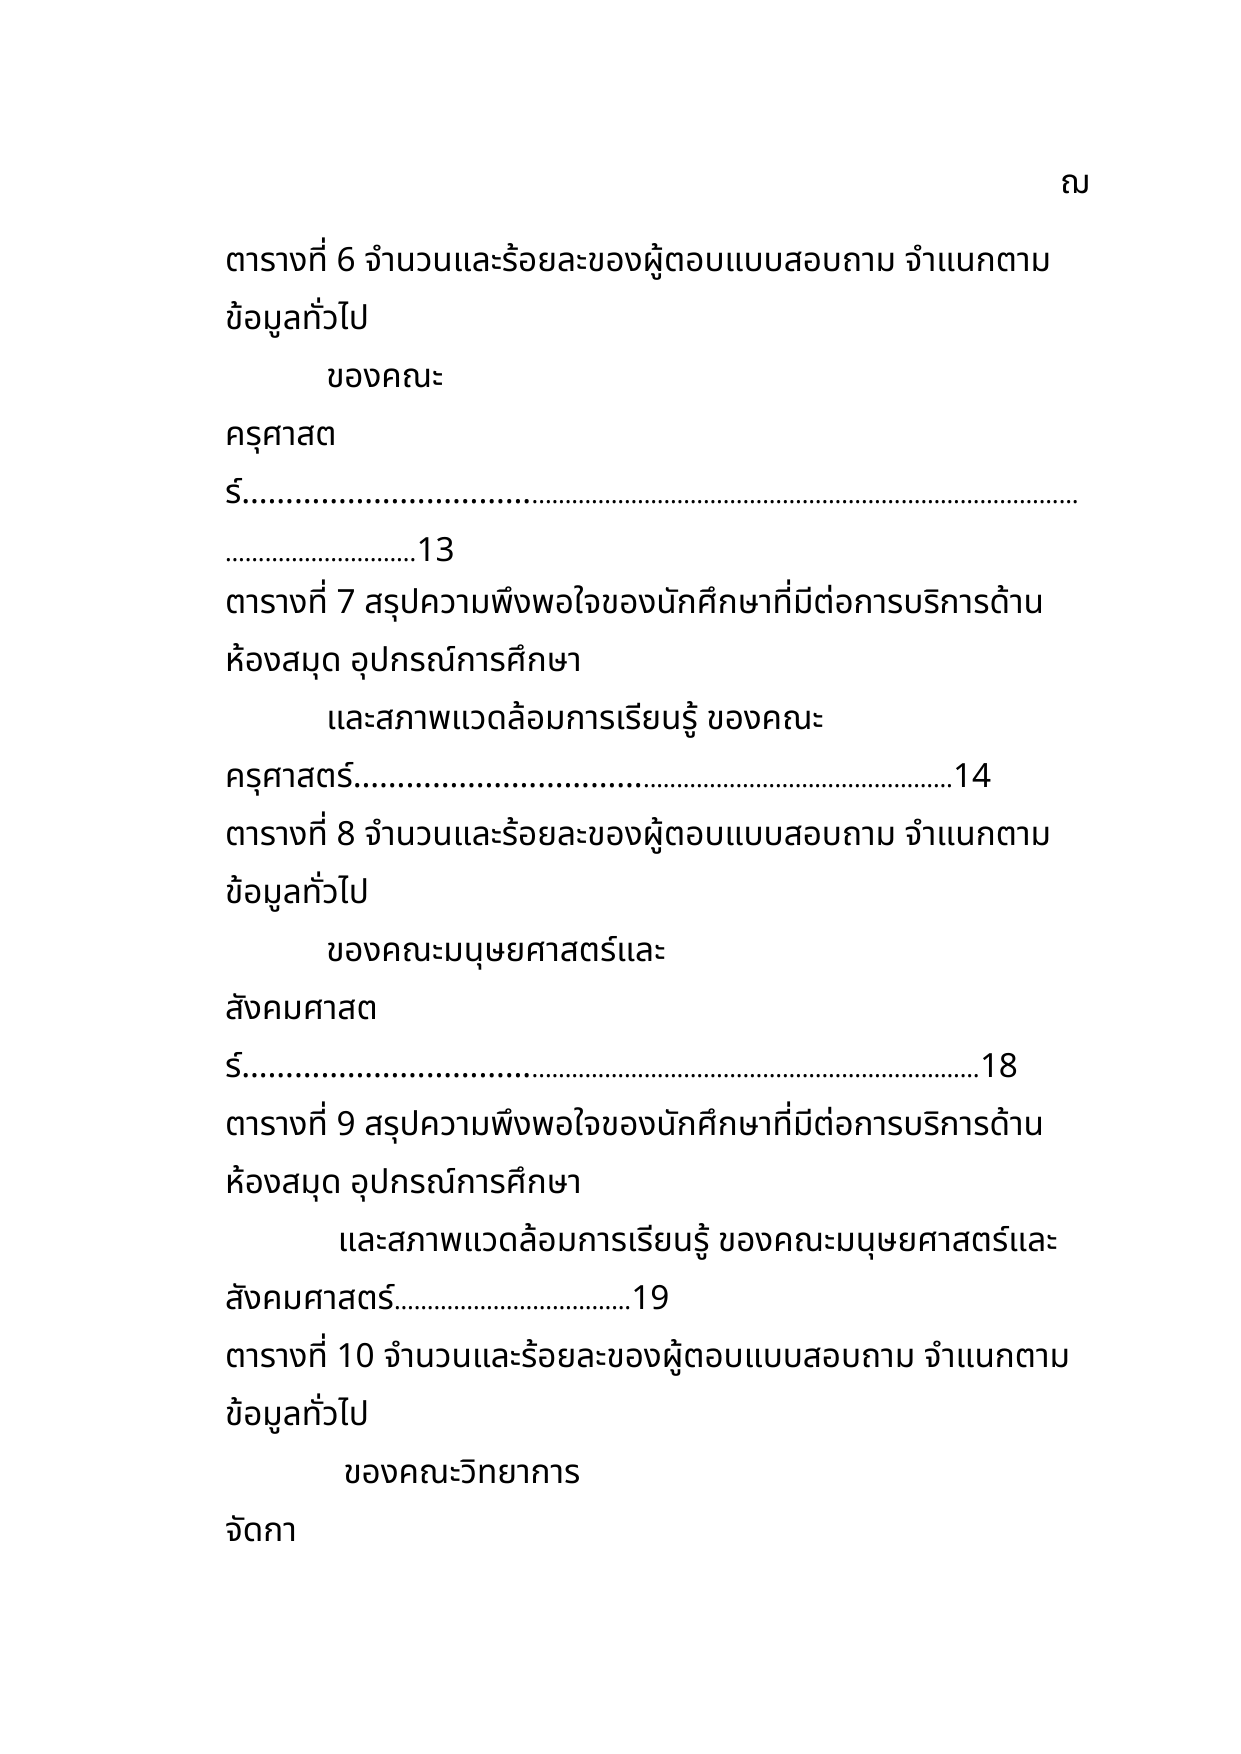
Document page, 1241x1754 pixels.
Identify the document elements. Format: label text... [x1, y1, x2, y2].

text ตารางที่ 10 จำนวนและร้อยละของผู้ตอบแบบสอบถาม จำแนกตามข้อมูลทั่วไป [225, 1332, 1090, 1441]
text ตารางที่ 6 จำนวนและร้อยละของผู้ตอบแบบสอบถาม จำแนกตามข้อมูลทั่วไป ของคณะครุศาสตร์……………………………..………………………………………………………………………………………………..13 [225, 236, 1090, 571]
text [225, 1448, 1090, 1557]
text ตารางที่ 8 จำนวนและร้อยละของผู้ตอบแบบสอบถาม จำแนกตามข้อมูลทั่วไป ของคณะมนุษยศาสตร์และสังคมศาสตร์……………………………..…………………………………………………………18 [225, 810, 1090, 1092]
text ตารางที่ 7 สรุปความพึงพอใจของนักศึกษาที่มีต่อการบริการด้านห้องสมุด อุปกรณ์การศึกษา และสภาพแวดล้อมการเรียนรู้ ของคณะครุศาสตร์……………………………..………………………………………14 [225, 577, 1090, 802]
text ตารางที่ 9 สรุปความพึงพอใจของนักศึกษาที่มีต่อการบริการด้านห้องสมุด อุปกรณ์การศึกษา และสภาพแวดล้อมการเรียนรู้ ของคณะมนุษยศาสตร์และสังคมศาสตร์………………………………19 [225, 1100, 1090, 1325]
